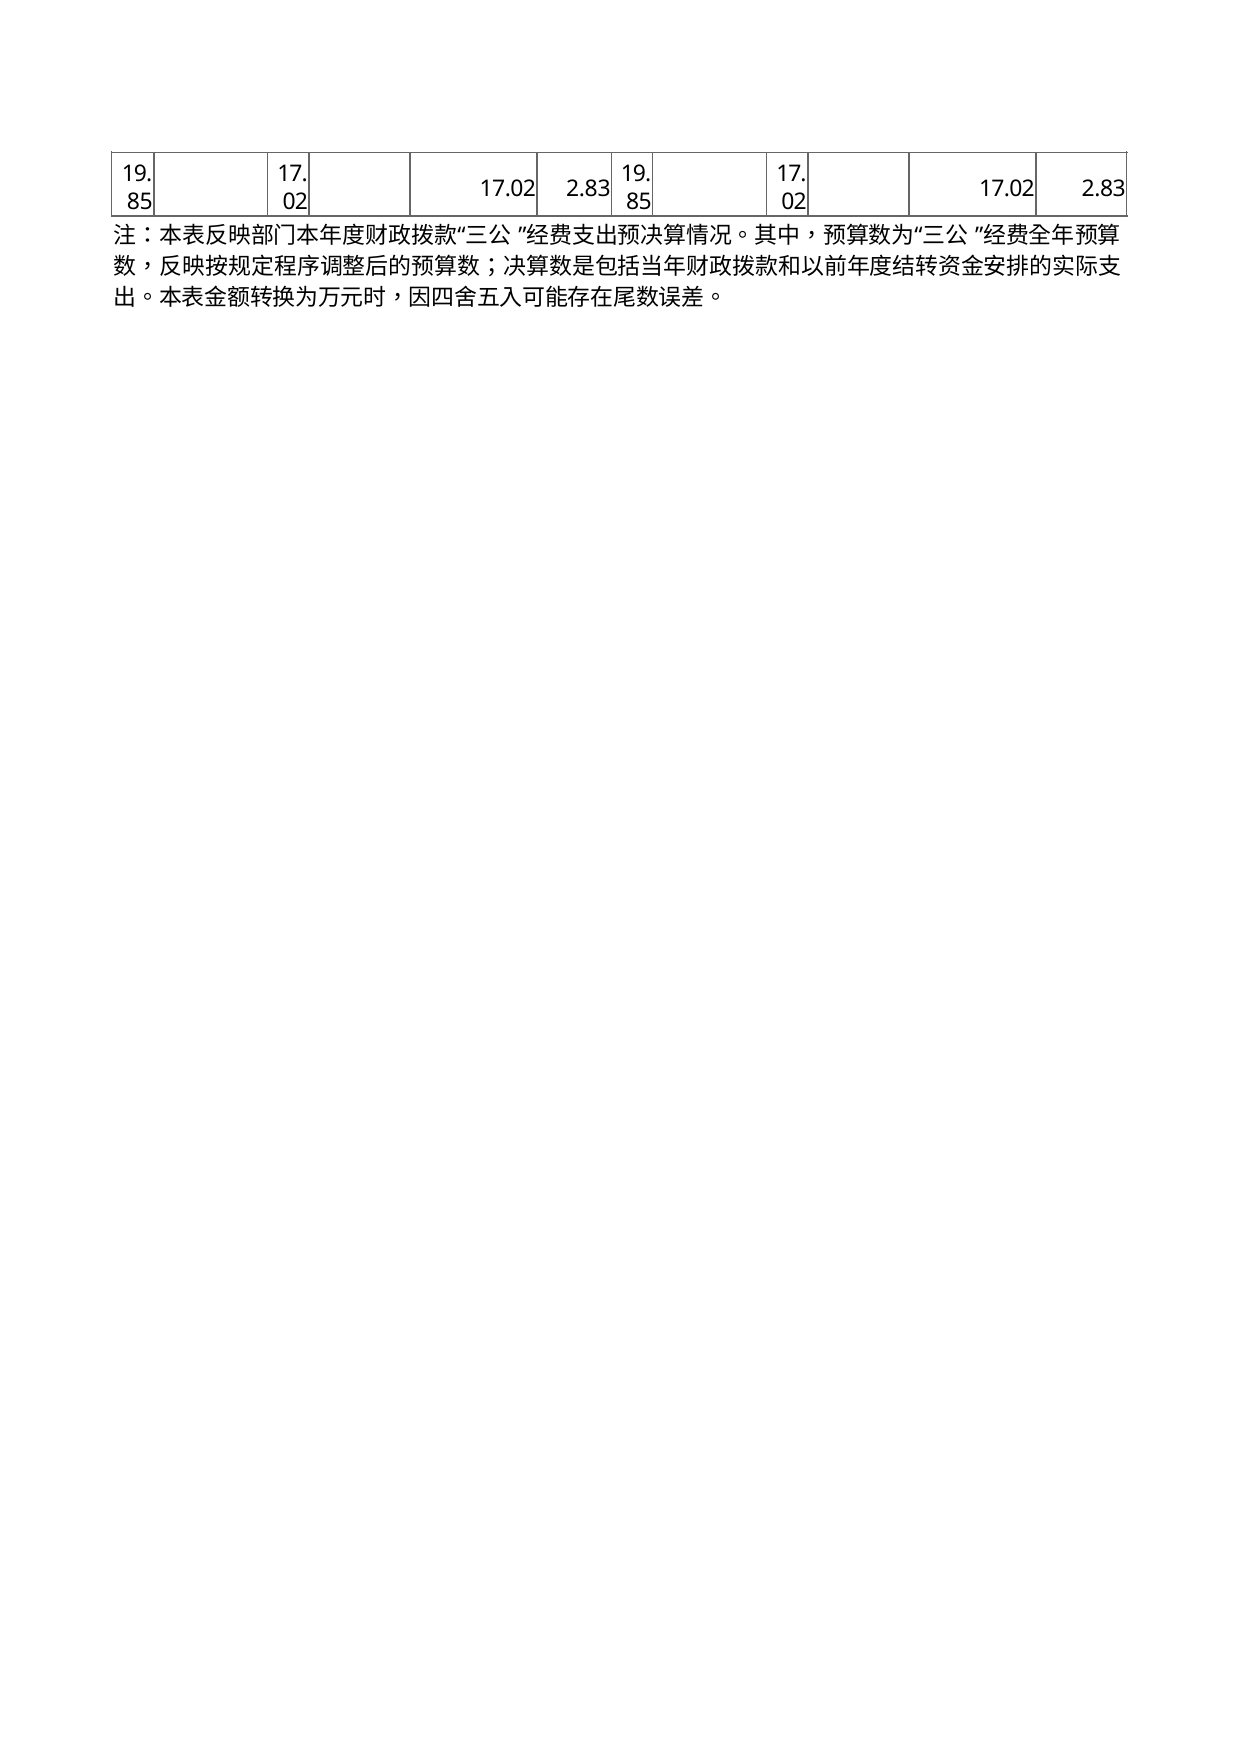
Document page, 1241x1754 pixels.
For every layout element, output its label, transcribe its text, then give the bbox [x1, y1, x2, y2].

table_header 2.83 [538, 153, 611, 215]
table_header 17. 02 [767, 153, 807, 215]
table_header [310, 153, 409, 215]
table_header 17.02 [910, 153, 1035, 215]
table_header 17.02 [411, 153, 536, 215]
table_header [653, 153, 766, 215]
table_header 19. 85 [112, 153, 153, 215]
table_header [809, 153, 908, 215]
table_header 17. 02 [268, 153, 308, 215]
table_header [155, 153, 267, 215]
table_header 2.83 [1037, 153, 1126, 215]
text 注：本表反映部门本年度财政拨款“三公 ”经费支出预决算情况。其中，预算数为“三公 ”经费全年预算数，反映按规定程序调整后的预算数；决算数是包括当年财政拨款和以前年度结转资金安排的实际支出。本表金额转换为万元时，因四舍五入可能存在尾数误差。 [113, 219, 1121, 312]
table_header 19. 85 [612, 153, 652, 215]
